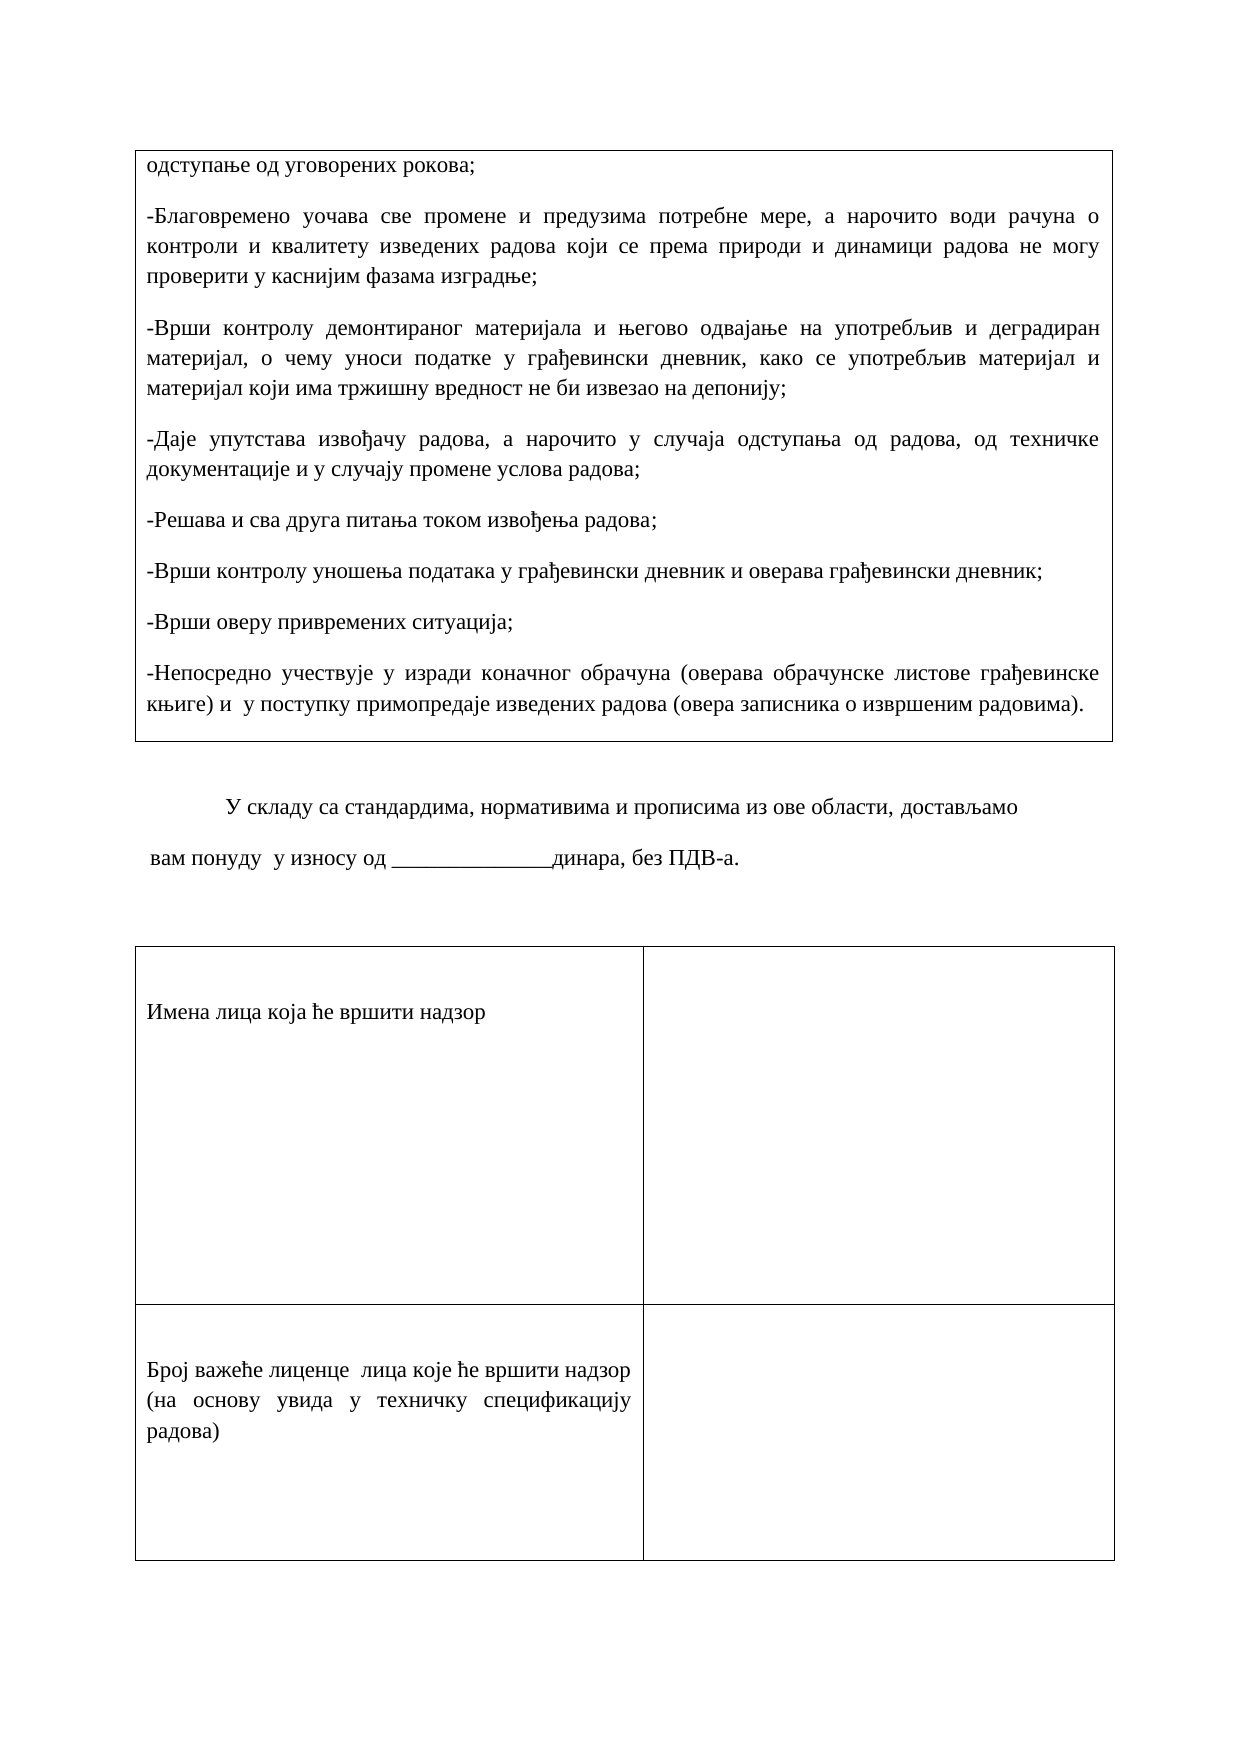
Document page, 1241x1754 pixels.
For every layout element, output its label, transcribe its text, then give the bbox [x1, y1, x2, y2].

table_header [644, 947, 1114, 1304]
table_cell [644, 1305, 1114, 1560]
text У складу са стандардима, нормативима и прописима из ове области, достављамо [150, 793, 1090, 819]
table_header Имена лица која ће вршити надзор [136, 947, 643, 1304]
text вам понуду у износу од ______________динара, без ПДВ-а. [150, 844, 1090, 870]
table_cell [136, 151, 1112, 741]
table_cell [136, 1305, 643, 1560]
